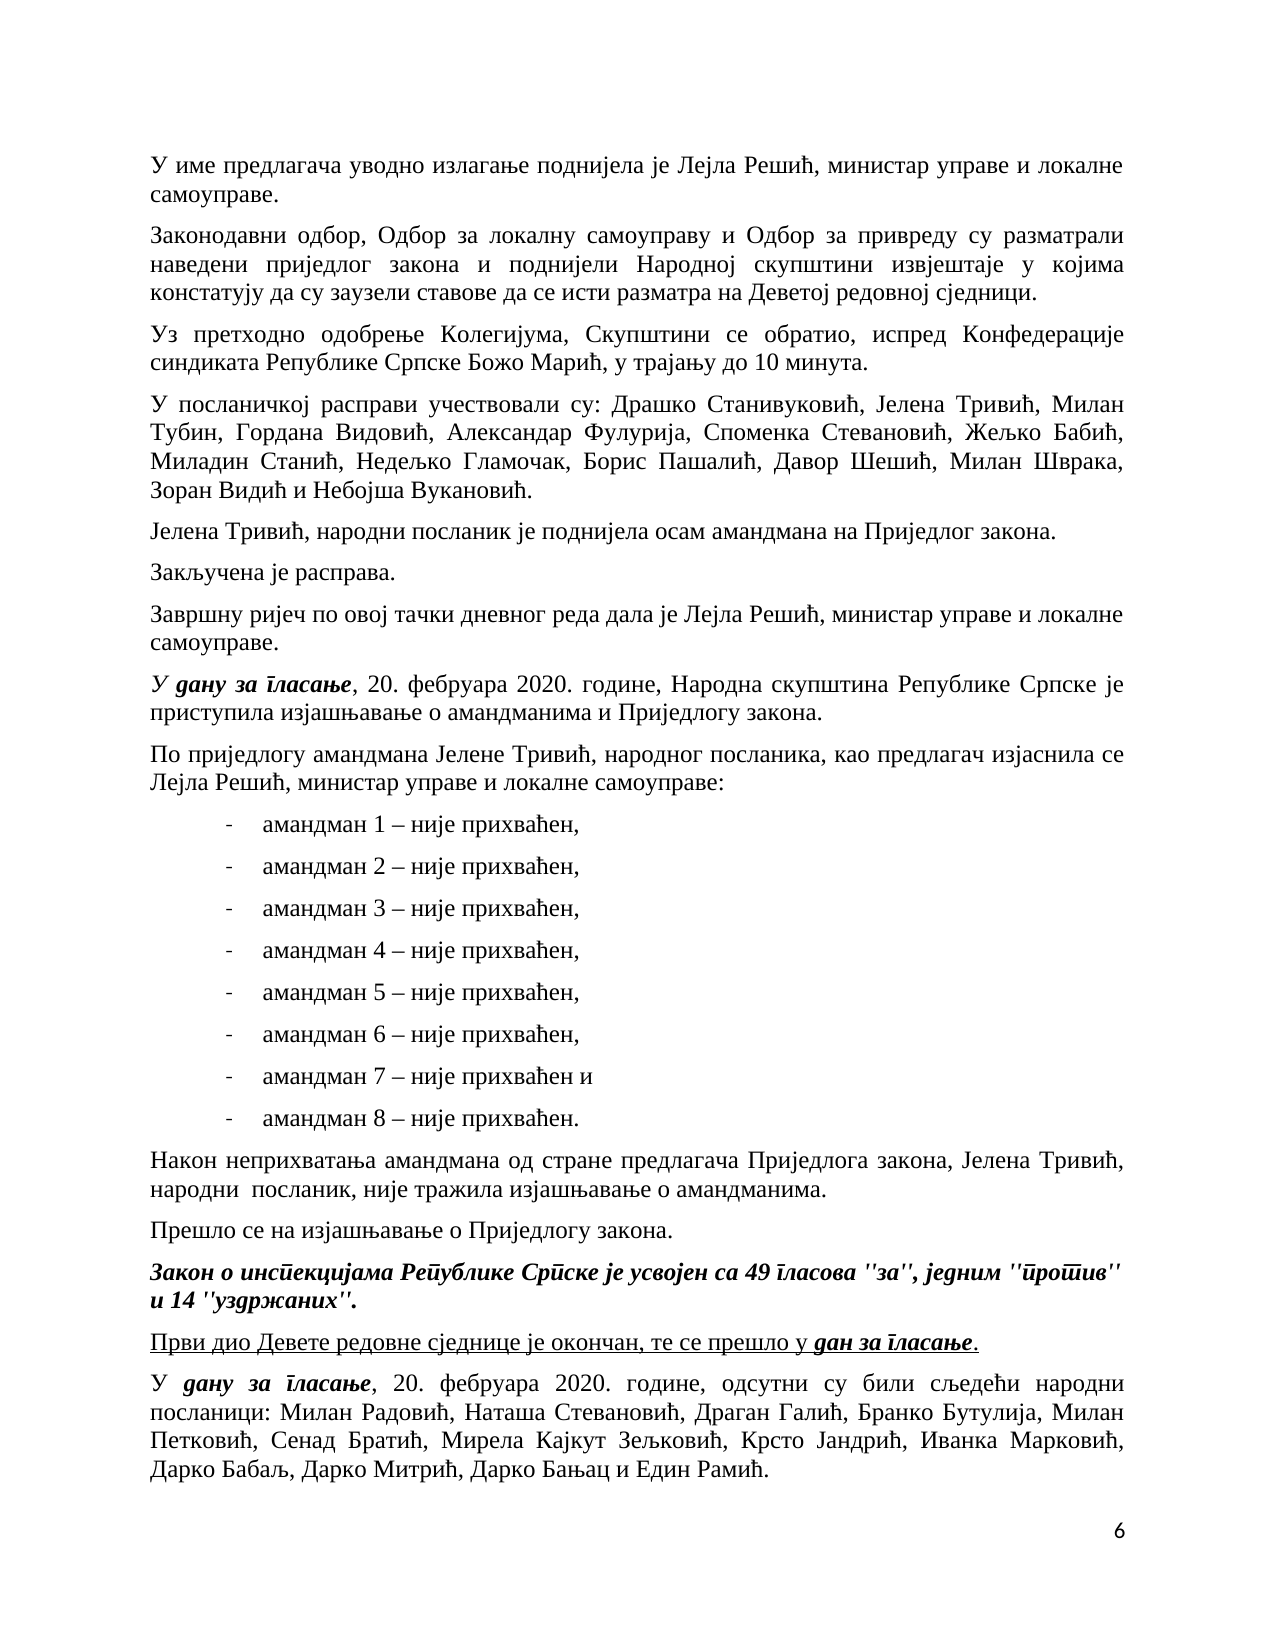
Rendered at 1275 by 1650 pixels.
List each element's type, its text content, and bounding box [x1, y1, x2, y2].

list амандман 5 – није прихваћен, [225, 977, 1125, 1007]
text Прешло се на изјашњавање о Приједлогу закона. [150, 1215, 1125, 1244]
list амандман 3 – није прихваћен, [225, 893, 1125, 922]
text У име предлагача уводно излагање поднијела је Лејла Решић, министар управе и локалне самоуправе. [150, 150, 1125, 207]
text Први дио Девете редовне сједнице је окончан, те се прешло у дан за гласање. [150, 1327, 1125, 1355]
list амандман 8 – није прихваћен. [225, 1103, 1125, 1133]
list амандман 7 – није прихваћен и [225, 1061, 1125, 1091]
text Законодавни одбор, Одбор за локалну самоуправу и Одбор за привреду су разматрали наведени приједлог закона и поднијели Народној скупштини извјештаје у којима констатују да су заузели ставове да се исти разматра на Деветој редовној сједници. [150, 220, 1125, 306]
text У дану за гласање, 20. фебруара 2020. године, Народна скупштина Републике Српске је приступила изјашњавање о амандманима и Приједлогу закона. [150, 669, 1125, 726]
text По приједлогу амандмана Јелене Тривић, народног посланика, као предлагач изјаснила се Лејла Решић, министар управе и локалне самоуправе: [150, 739, 1125, 796]
list амандман 2 – није прихваћен, [225, 851, 1125, 880]
list амандман 4 – није прихваћен, [225, 935, 1125, 964]
list амандман 6 – није прихваћен, [225, 1019, 1125, 1049]
text Уз претходно одобрење Колегијума, Скупштини се обратио, испред Конфедерације синдиката Републике Српске Божо Марић, у трајању до 10 минута. [150, 319, 1125, 376]
text Закон о инспекцијама Републике Српске је усвојен са 49 гласова ''за'', једним ''против'' и 14 ''уздржаних''. [150, 1257, 1125, 1314]
text Јелена Тривић, народни посланик је поднијела осам амандмана на Приједлог закона. [150, 516, 1125, 545]
list амандман 1 – није прихваћен, [225, 809, 1125, 838]
text Завршну ријеч по овој тачки дневног реда дала је Лејла Решић, министар управе и локалне самоуправе. [150, 599, 1125, 656]
text У посланичкој расправи учествовали су: Драшко Станивуковић, Јелена Тривић, Милан Тубин, Гордана Видовић, Александар Фулурија, Споменка Стевановић, Жељко Бабић, Миладин Станић, Недељко Гламочак, Борис Пашалић, Давор Шешић, Милан Шврака, Зоран Видић и Небојша Вукановић. [150, 389, 1125, 504]
text У дану за гласање, 20. фебруара 2020. године, одсутни су били сљедећи народни посланици: Милан Радовић, Наташа Стевановић, Драган Галић, Бранко Бутулија, Милан Петковић, Сенад Братић, Мирела Кајкут Зељковић, Крсто Јандрић, Иванка Марковић, Дарко Бабаљ, Дарко Митрић, Дарко Бањац и Един Рамић. [150, 1368, 1125, 1483]
text Закључена је расправа. [150, 557, 1125, 586]
text Након неприхватања амандмана од стране предлагача Приједлога закона, Јелена Тривић, народни посланик, није тражила изјашњавање о амандманима. [150, 1145, 1125, 1203]
